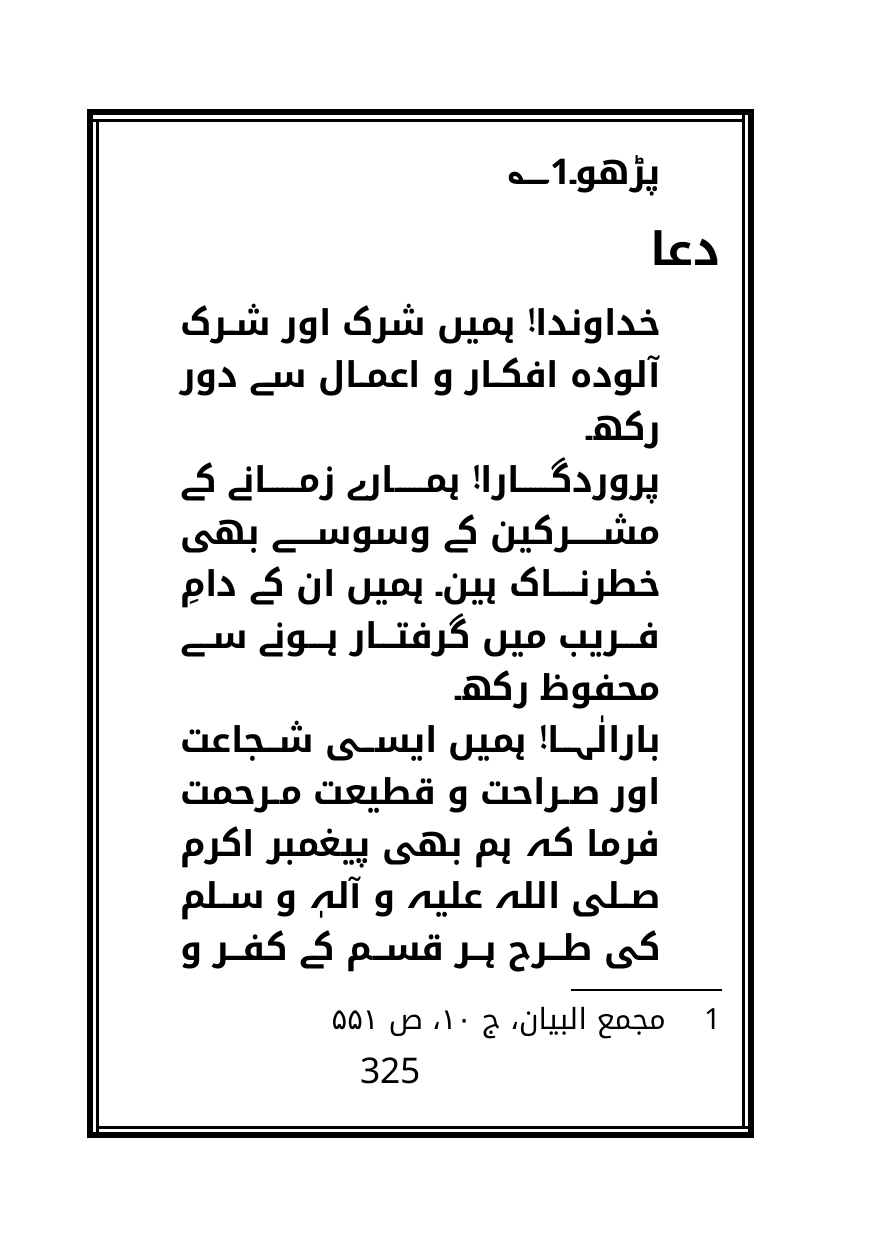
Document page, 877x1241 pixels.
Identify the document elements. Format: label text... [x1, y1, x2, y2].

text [180, 142, 661, 194]
text خداوندا! ہمیں شرک اور شرک آلودہ افکار و اعمال سے دور رکھ۔ [180, 294, 661, 450]
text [180, 711, 661, 971]
text پروردگارا! ہمارے زمانے کے مشرکین کے وسوسے بھی خطرناک ہین۔ ہمیں ان کے دامِ فریب میں گرفتار ہونے سے محفوظ رکھ۔ [180, 450, 661, 711]
subtitle دعا [120, 207, 721, 294]
